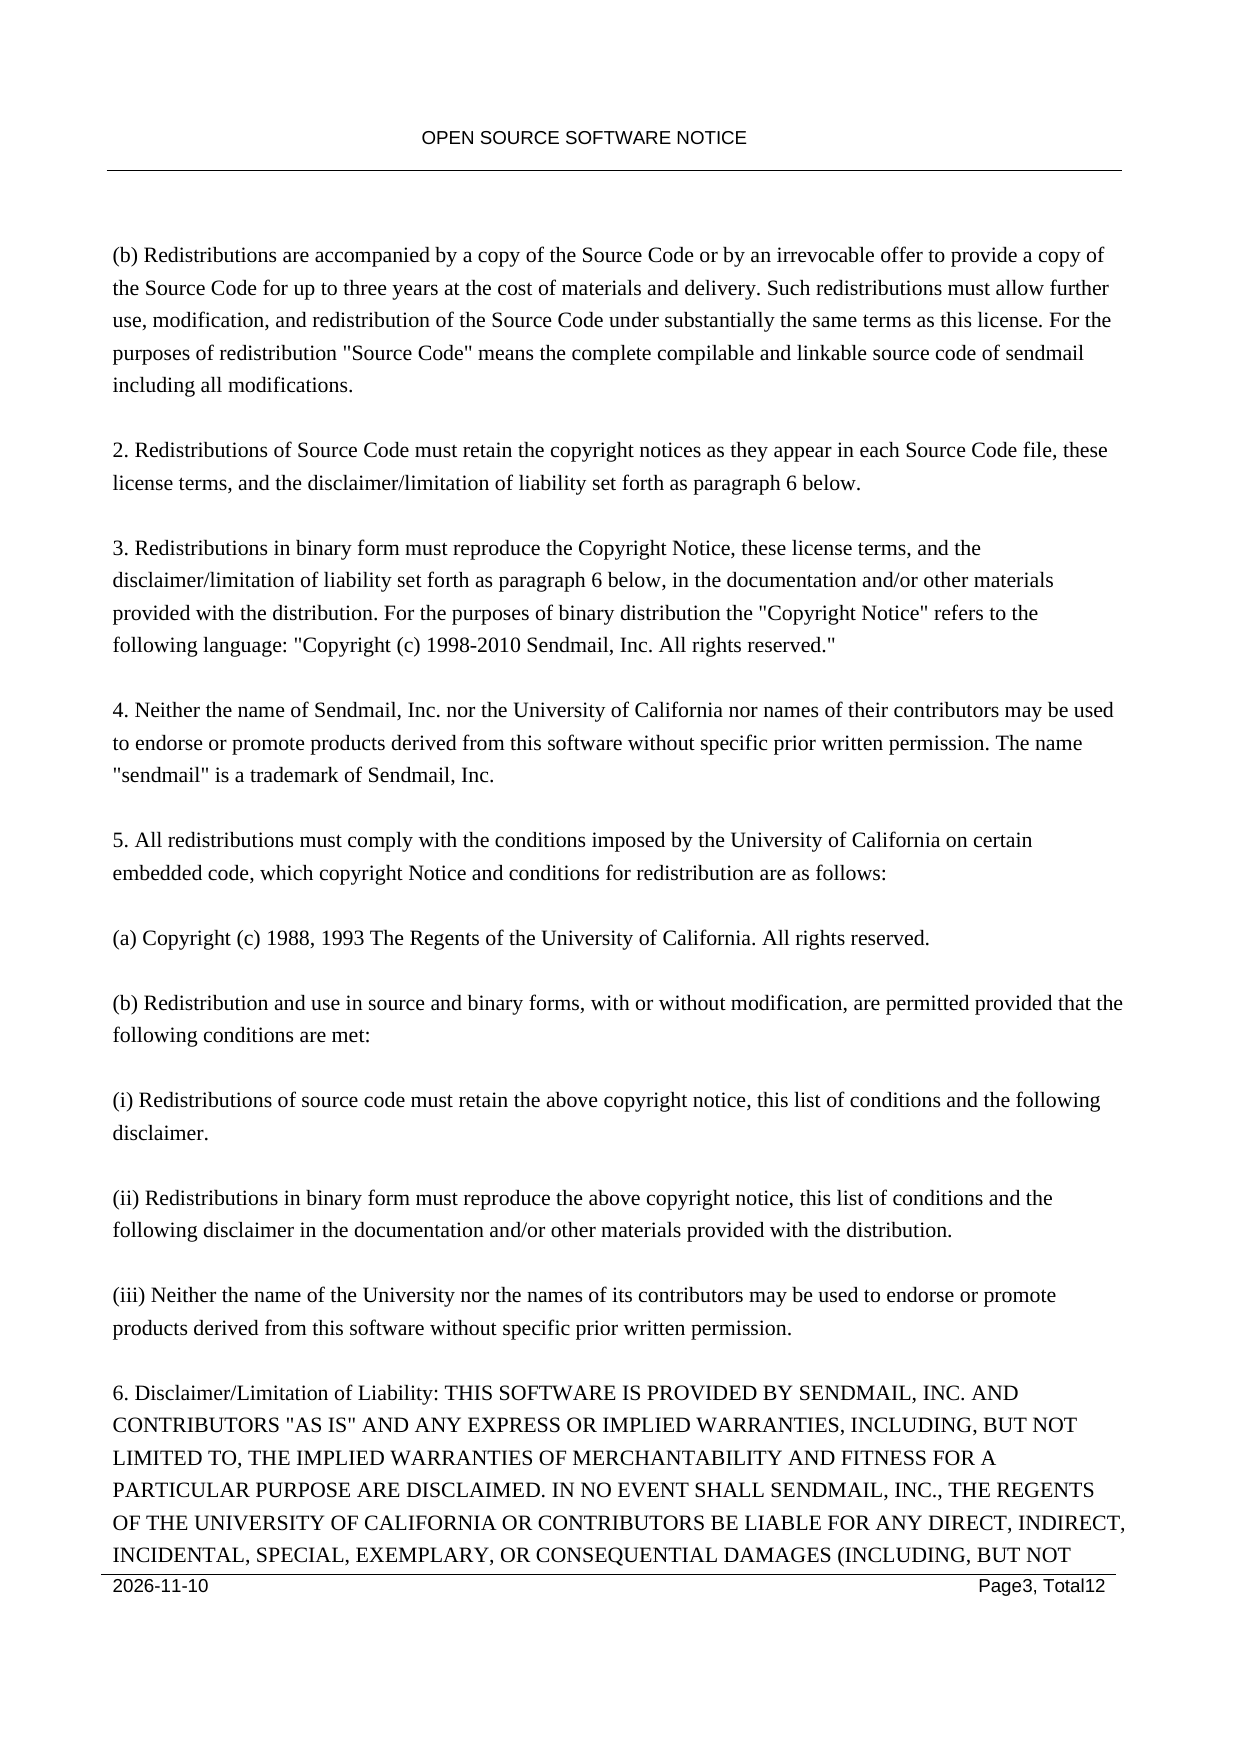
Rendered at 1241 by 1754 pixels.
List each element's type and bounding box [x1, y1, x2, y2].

text [112, 206, 1128, 1571]
